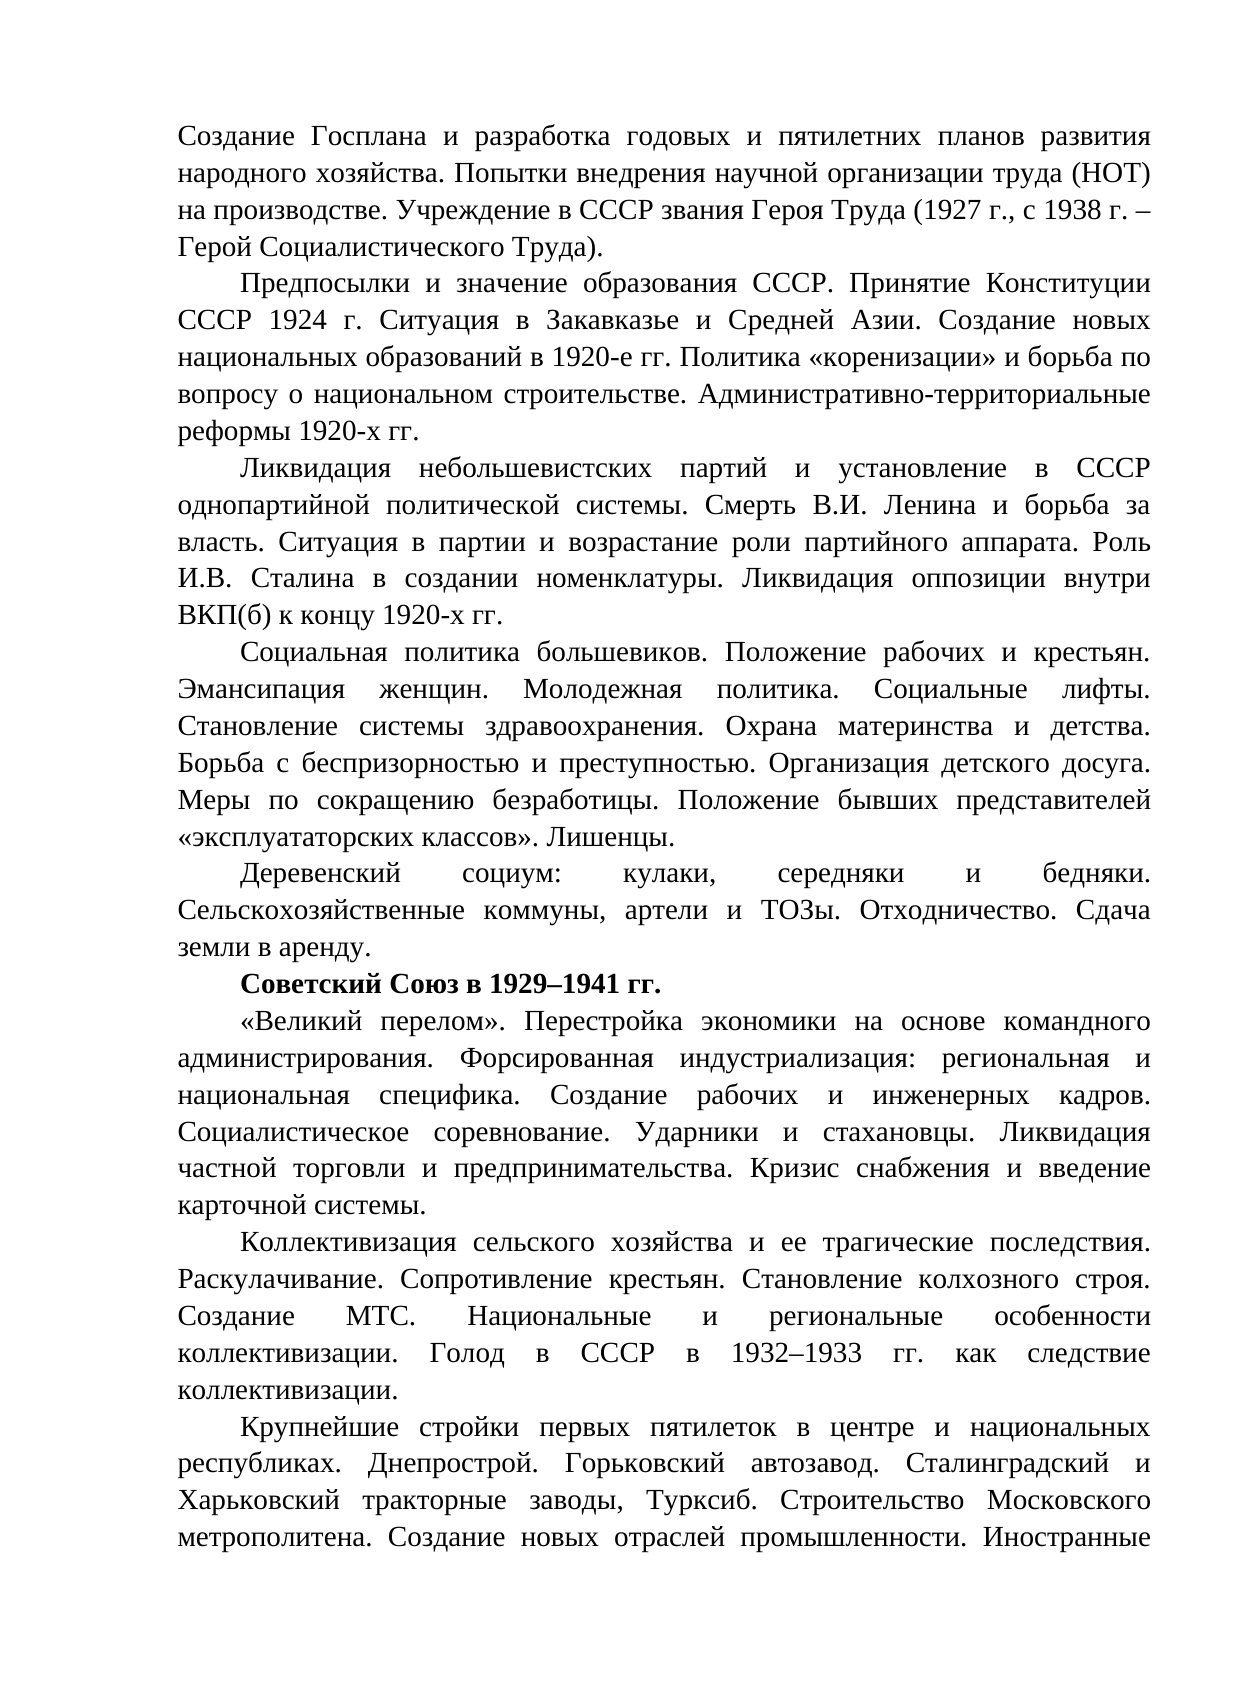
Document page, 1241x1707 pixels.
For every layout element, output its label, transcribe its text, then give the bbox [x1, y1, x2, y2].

text Советский Союз в 1929–1941 гг. [177, 966, 1152, 1000]
text Предпосылки и значение образования СССР. Принятие Конституции СССР 1924 г. Ситуация в Закавказье и Средней Азии. Создание новых национальных образований в 1920-е гг. Политика «коренизации» и борьба по вопросу о национальном строительстве. Административно-территориальные реформы 1920‑х гг. [177, 266, 1152, 447]
text Ликвидация небольшевистских партий и установление в СССР однопартийной политической системы. Смерть В.И. Ленина и борьба за власть. Ситуация в партии и возрастание роли партийного аппарата. Роль И.В. Сталина в создании номенклатуры. Ликвидация оппозиции внутри ВКП(б) к концу 1920‑х гг. [177, 450, 1152, 631]
text Коллективизация сельского хозяйства и ее трагические последствия. Раскулачивание. Сопротивление крестьян. Становление колхозного строя. Создание МТС. Национальные и региональные особенности коллективизации. Голод в СССР в 1932–1933 гг. как следствие коллективизации. [177, 1224, 1152, 1405]
text «Великий перелом». Перестройка экономики на основе командного администрирования. Форсированная индустриализация: региональная и национальная специфика. Создание рабочих и инженерных кадров. Социалистическое соревнование. Ударники и стахановцы. Ликвидация частной торговли и предпринимательства. Кризис снабжения и введение карточной системы. [177, 1003, 1152, 1221]
text Социальная политика большевиков. Положение рабочих и крестьян. Эмансипация женщин. Молодежная политика. Социальные лифты. Становление системы здравоохранения. Охрана материнства и детства. Борьба с беспризорностью и преступностью. Организация детского досуга. Меры по сокращению безработицы. Положение бывших представителей «эксплуататорских классов». Лишенцы. [177, 634, 1152, 852]
text Деревенский социум: кулаки, середняки и бедняки. Сельскохозяйственные коммуны, артели и ТОЗы. Отходничество. Сдача земли в аренду. [177, 856, 1152, 963]
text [177, 1409, 1152, 1553]
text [177, 118, 1152, 262]
